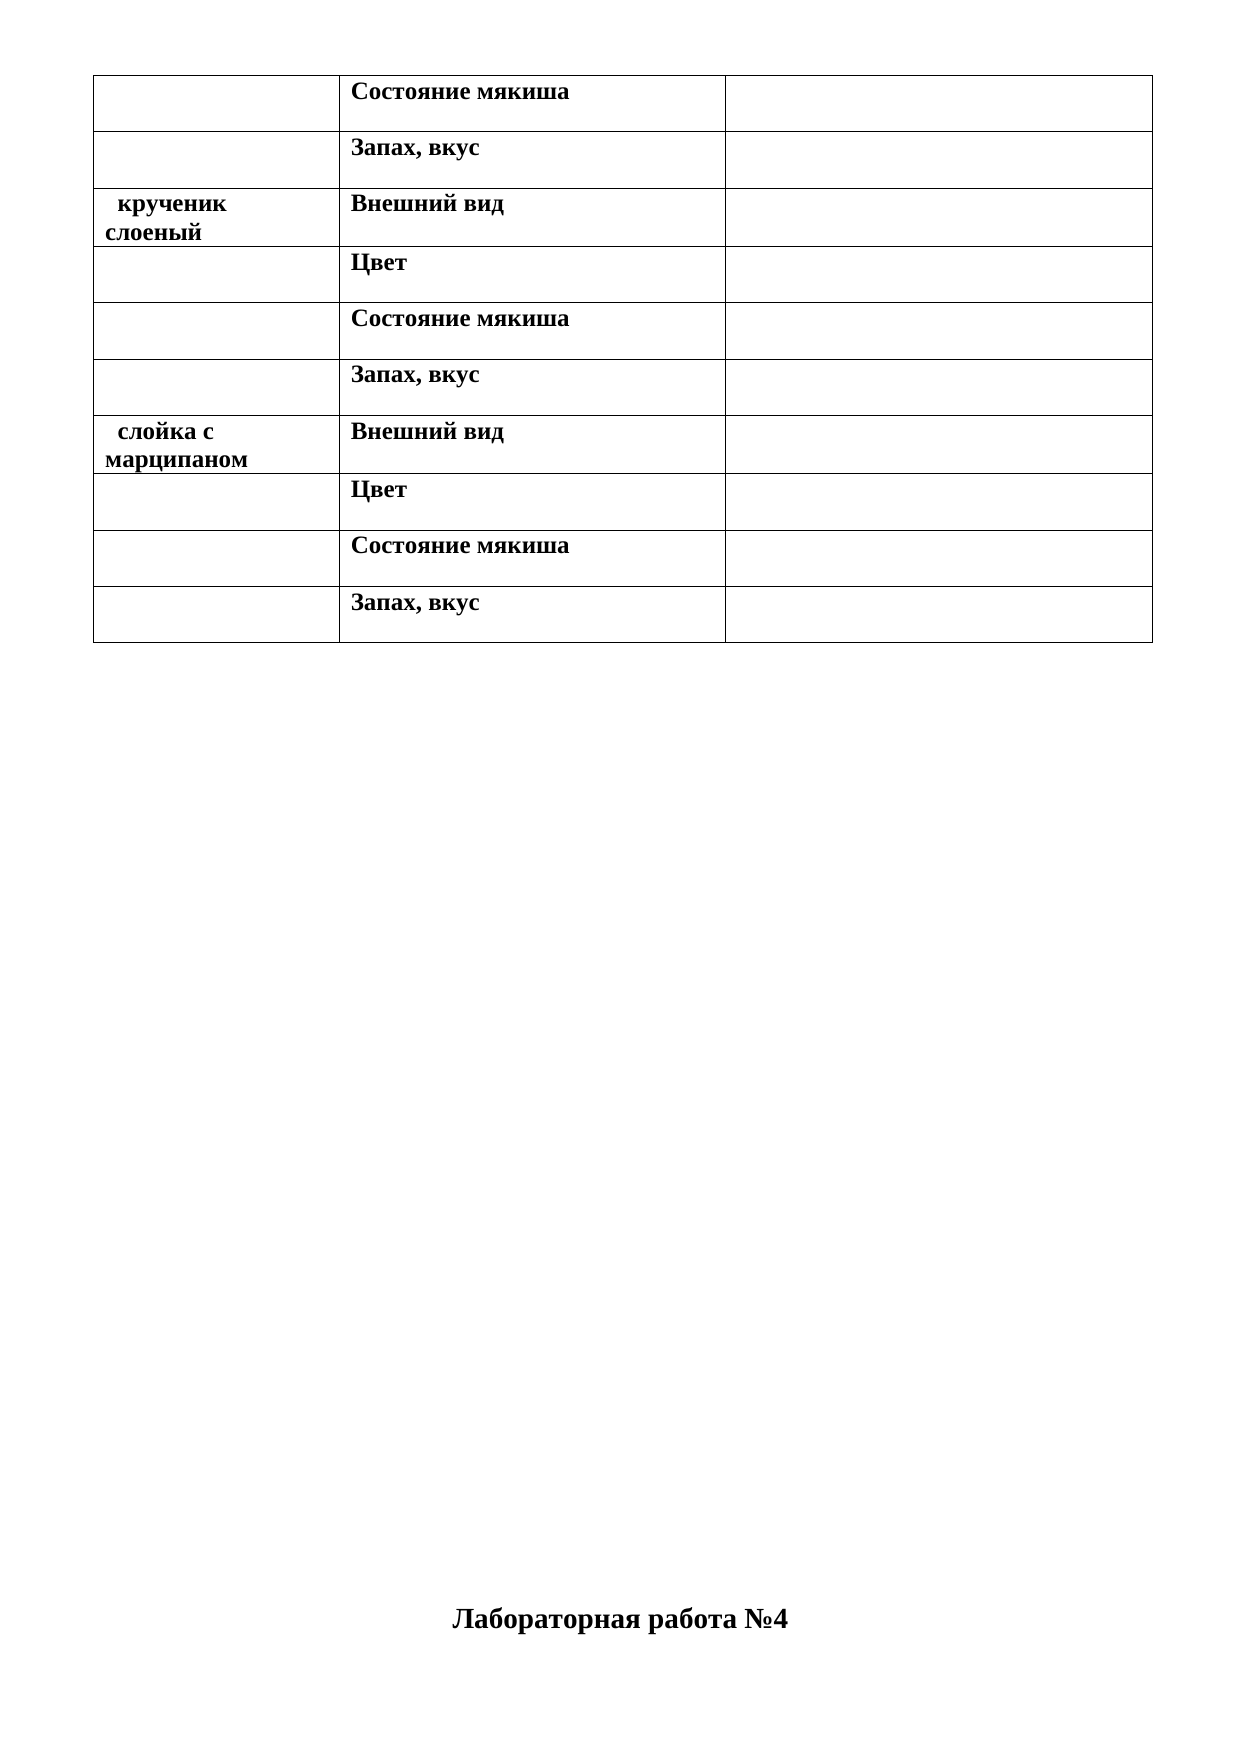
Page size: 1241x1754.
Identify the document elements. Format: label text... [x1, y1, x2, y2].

table_cell [94, 474, 339, 529]
table_cell [726, 531, 1152, 586]
table_cell Внешний вид [340, 189, 725, 246]
table_cell Цвет [340, 474, 725, 529]
table_cell [726, 303, 1152, 358]
table_cell [726, 416, 1152, 473]
table_cell [726, 189, 1152, 246]
table_cell [94, 247, 339, 302]
table_cell [94, 132, 339, 187]
table_cell Цвет [340, 247, 725, 302]
table_cell [726, 360, 1152, 415]
table_cell крученик слоеный [94, 189, 339, 246]
table_cell Состояние мякиша [340, 76, 725, 131]
table_cell Состояние мякиша [340, 531, 725, 586]
table_cell [726, 76, 1152, 131]
table_cell Внешний вид [340, 416, 725, 473]
list Лабораторная работа №4 [75, 1601, 1165, 1634]
table_cell [726, 587, 1152, 642]
table_cell Запах, вкус [340, 132, 725, 187]
table_cell Запах, вкус [340, 587, 725, 642]
table_cell [726, 132, 1152, 187]
table_cell [94, 587, 339, 642]
table_cell Запах, вкус [340, 360, 725, 415]
table_cell Состояние мякиша [340, 303, 725, 358]
table_cell [94, 360, 339, 415]
table_cell [94, 531, 339, 586]
table_cell слойка с марципаном [94, 416, 339, 473]
table_cell [726, 474, 1152, 529]
table_cell [726, 247, 1152, 302]
table_cell [94, 76, 339, 131]
table_cell [94, 303, 339, 358]
